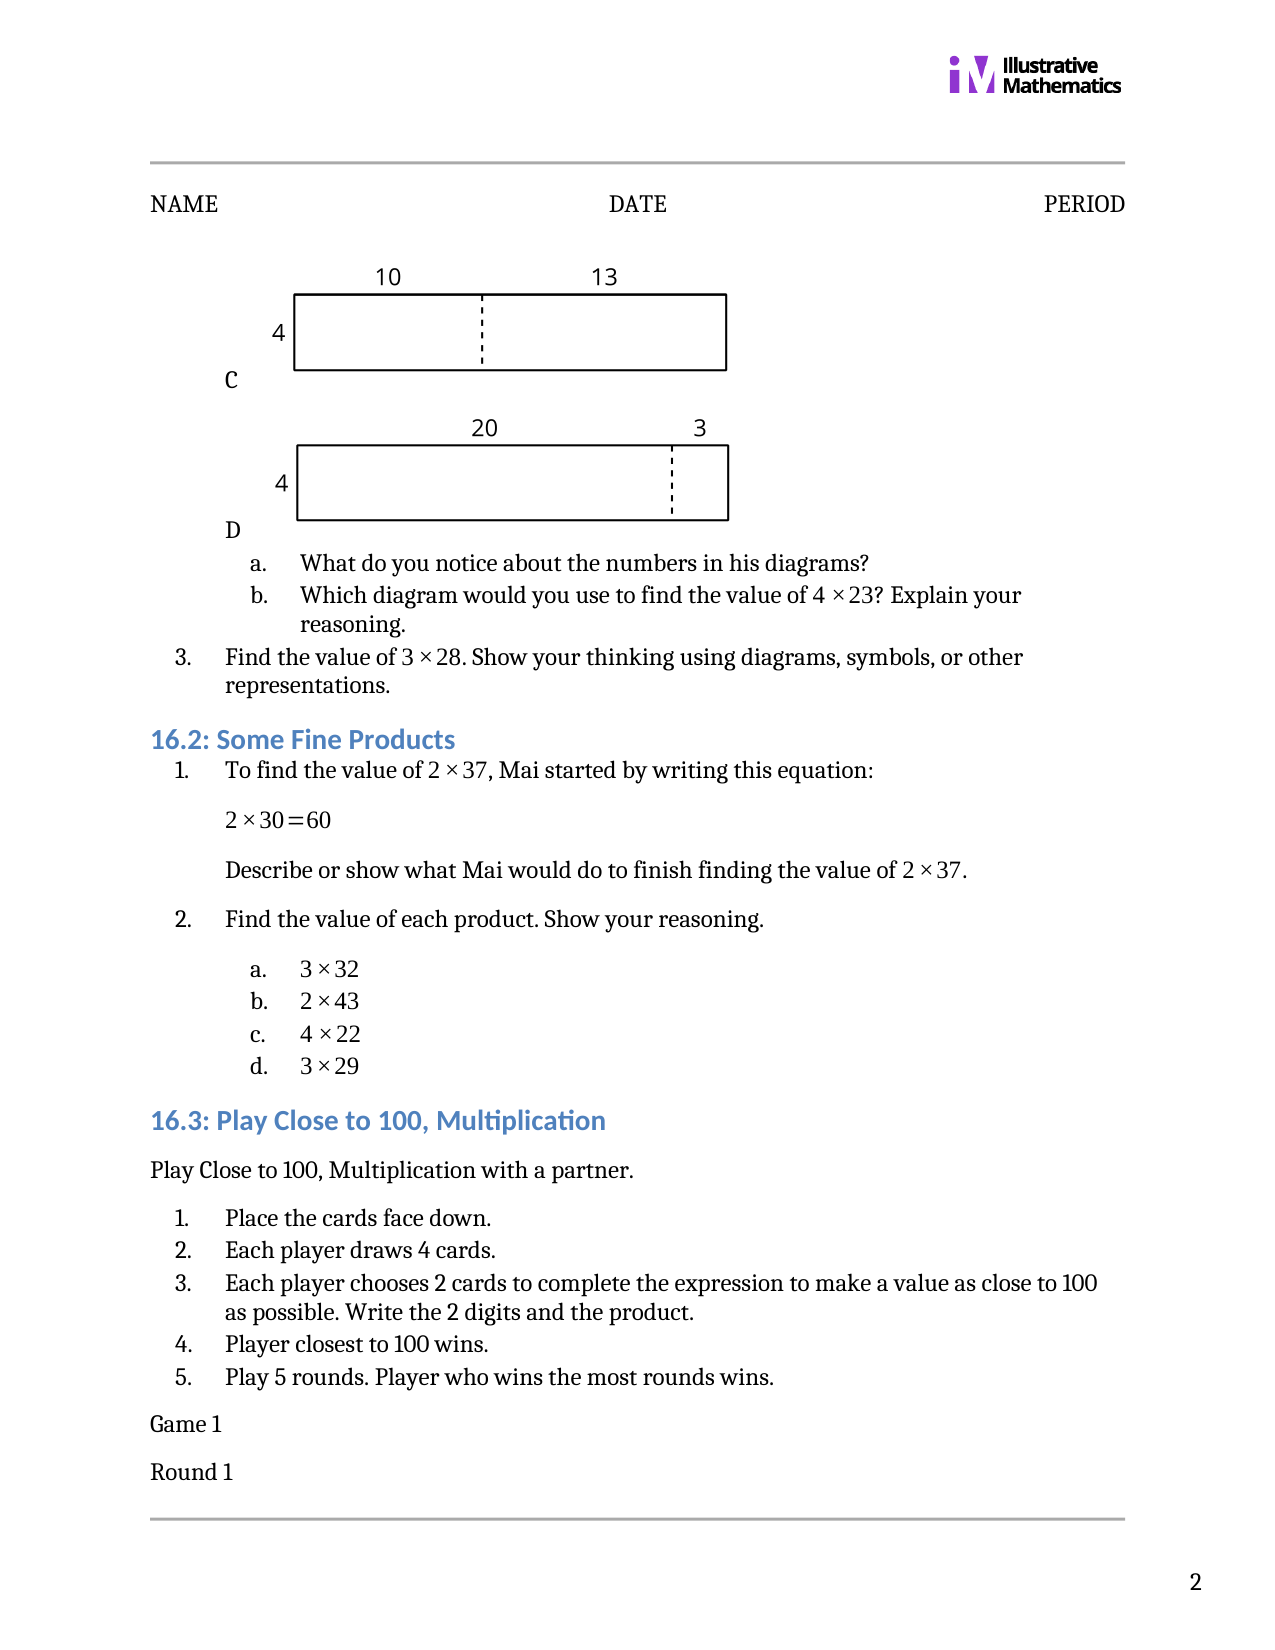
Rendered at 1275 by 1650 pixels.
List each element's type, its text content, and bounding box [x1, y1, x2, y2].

text Game 1 [150, 1410, 1125, 1439]
list Find the value of each product. Show your reasoning. [175, 905, 1125, 934]
picture [256, 247, 764, 389]
list Describe or show what Mai would do to finish finding the value of . [175, 856, 1125, 884]
list Find the value of . Show your thinking using diagrams, symbols, or other representations. [175, 642, 1125, 700]
list Each player draws 4 cards. [175, 1236, 1125, 1265]
list Play 5 rounds. Player who wins the most rounds wins. [175, 1362, 1125, 1391]
list Each player chooses 2 cards to complete the expression to make a value as close to 100 as possible. Write the 2 digits and the product. [175, 1269, 1125, 1326]
list Player closest to 100 wins. [175, 1330, 1125, 1359]
picture [949, 55, 1121, 93]
list Which diagram would you use to find the value of ? Explain your reasoning. [250, 581, 1125, 639]
list Place the cards face down. [175, 1204, 1125, 1232]
list To find the value of , Mai started by writing this equation: [175, 756, 1125, 785]
subtitle 16.2: Some Fine Products [150, 721, 1125, 756]
list What do you notice about the numbers in his diagrams? [250, 549, 1125, 577]
text Round 1 [150, 1457, 1125, 1486]
picture [259, 398, 766, 539]
subtitle 16.3: Play Close to 100, Multiplication [150, 1102, 1125, 1137]
text Play Close to 100, Multiplication with a partner. [150, 1156, 1125, 1185]
